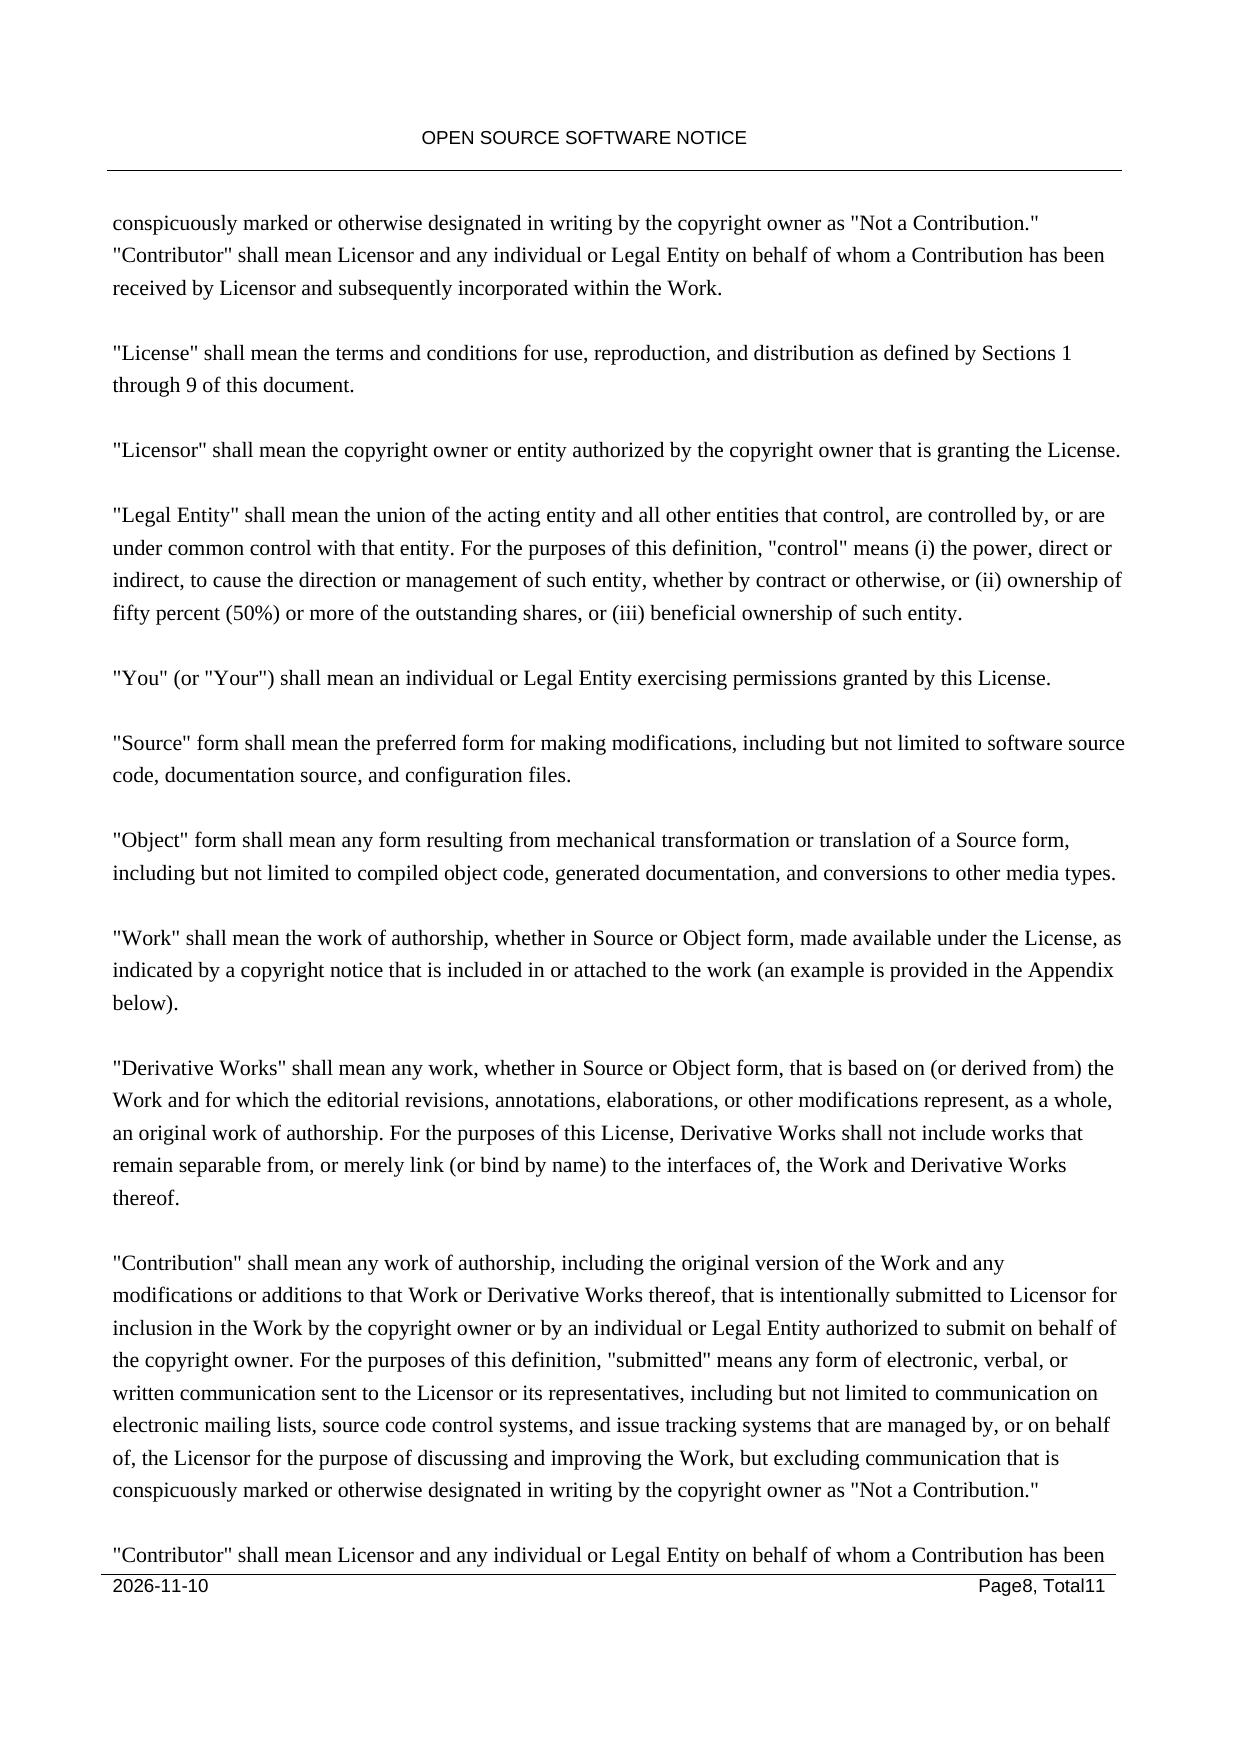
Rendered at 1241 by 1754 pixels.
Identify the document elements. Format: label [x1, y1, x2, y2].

text [112, 206, 1128, 1571]
